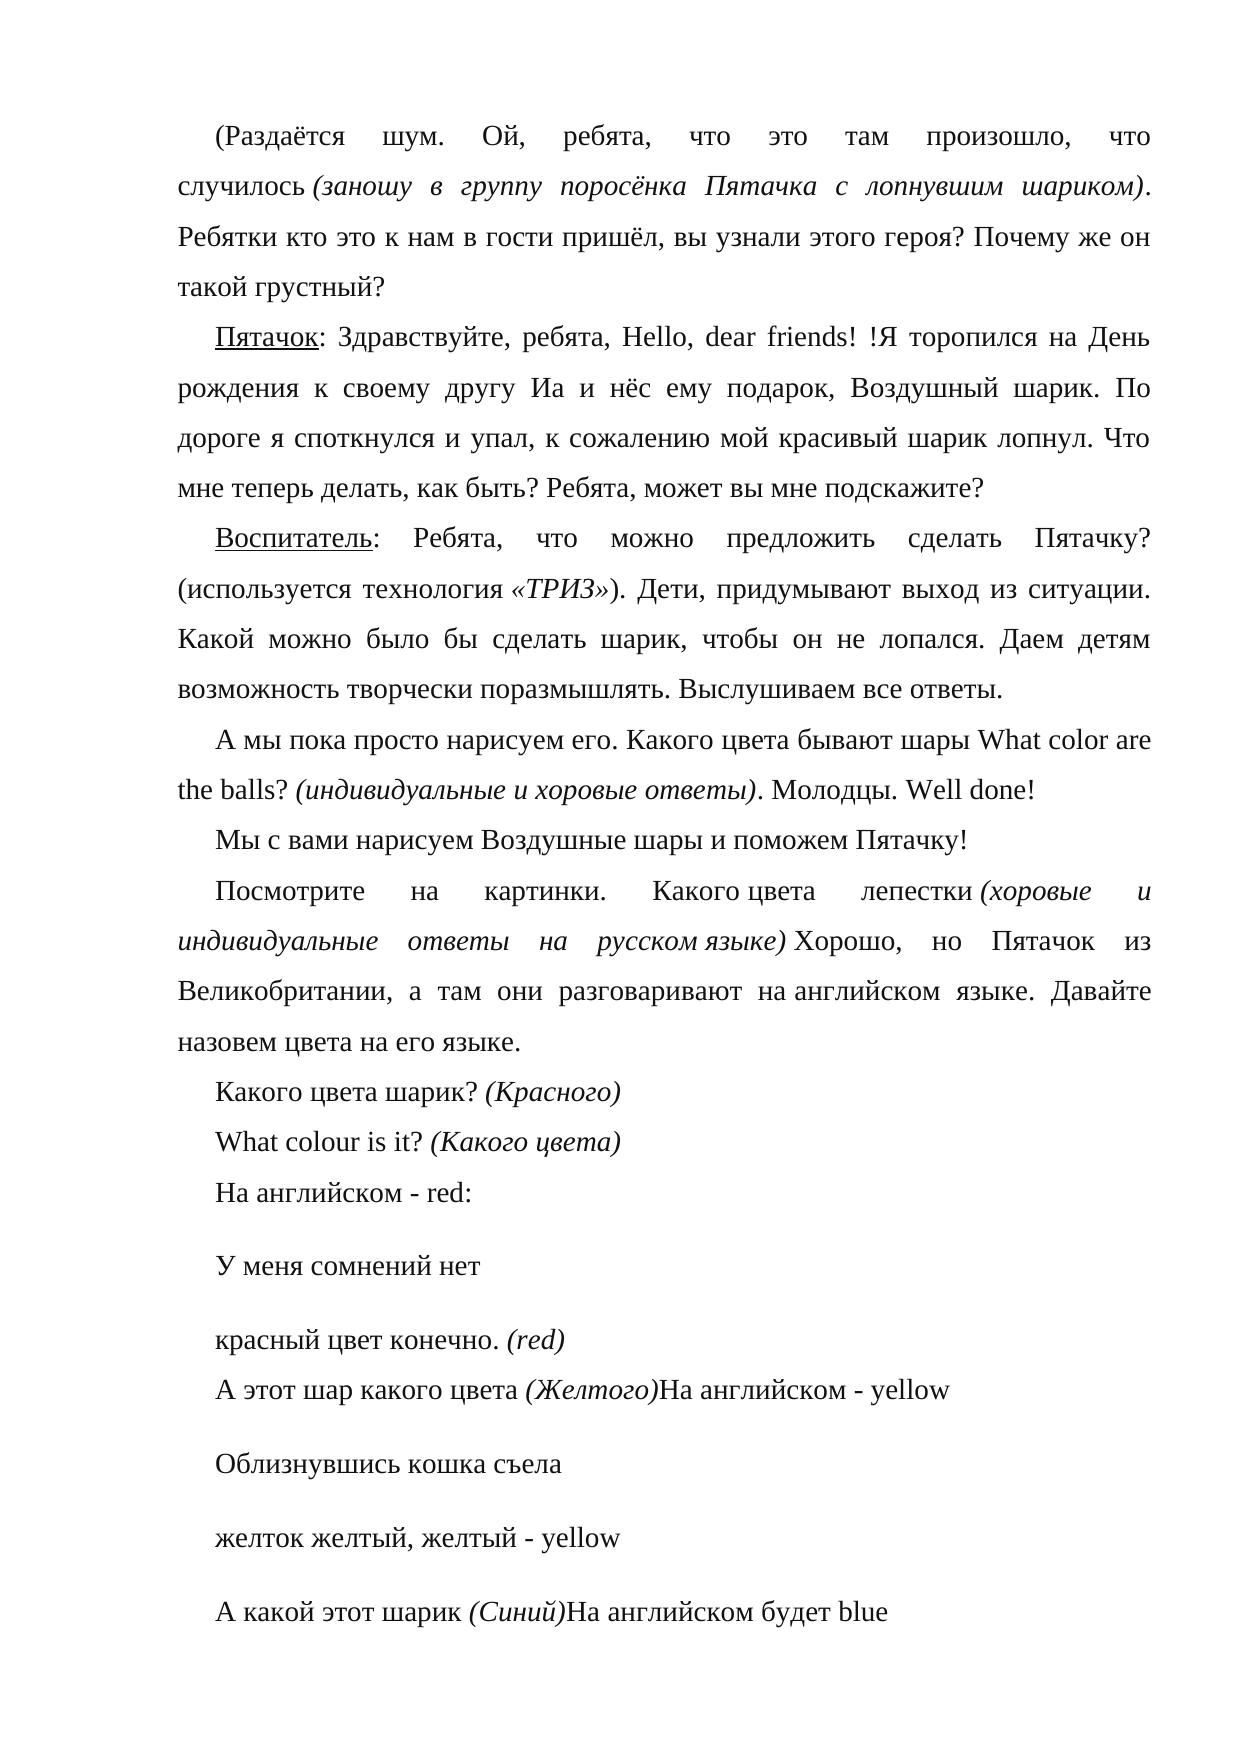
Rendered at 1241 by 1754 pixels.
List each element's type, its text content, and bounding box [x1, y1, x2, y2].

text Какого цвета шарик? (Красного) [177, 1074, 1152, 1108]
text красный цвет конечно. (red) [177, 1322, 1152, 1356]
text На английском - red: [177, 1175, 1152, 1208]
text желток желтый, желтый - yellow [177, 1520, 1152, 1553]
text Воспитатель: Ребята, что можно предложить сделать Пятачку? (используется технология «ТРИЗ»). Дети, придумывают выход из ситуации. Какой можно было бы сделать шарик, чтобы он не лопался. Даем детям возможность творчески поразмышлять. Выслушиваем все ответы. [177, 521, 1152, 705]
text У меня сомнений нет [177, 1248, 1152, 1282]
text (Раздаётся шум. Ой, ребята, что это там произошло, что случилось (заношу в группу поросёнка Пятачка с лопнувшим шариком). Ребятки кто это к нам в гости пришёл, вы узнали этого героя? Почему же он такой грустный? [177, 118, 1152, 303]
text А какой этот шарик (Синий)На английском будет blue [177, 1594, 1152, 1627]
text Мы с вами нарисуем Воздушные шары и поможем Пятачку! [177, 822, 1152, 856]
text Облизнувшись кошка съела [177, 1446, 1152, 1480]
text Пятачок: Здравствуйте, ребята, Hello, dear friends! !Я торопился на День рождения к своему другу Иа и нёс ему подарок, Воздушный шарик. По дороге я споткнулся и упал, к сожалению мой красивый шарик лопнул. Что мне теперь делать, как быть? Ребята, может вы мне подскажите? [177, 319, 1152, 504]
text Посмотрите на картинки. Какого цвета лепестки (хоровые и индивидуальные ответы на русском языке) Хорошо, но Пятачок из Великобритании, а там они разговаривают на английском языке. Давайте назовем цвета на его языке. [177, 873, 1152, 1057]
text А мы пока просто нарисуем его. Какого цвета бывают шары What color are the balls? (индивидуальные и хоровые ответы). Молодцы. Well done! [177, 722, 1152, 806]
text What colour is it? (Какого цвета) [177, 1124, 1152, 1158]
text А этот шар какого цвета (Желтого)На английском - yellow [177, 1372, 1152, 1406]
